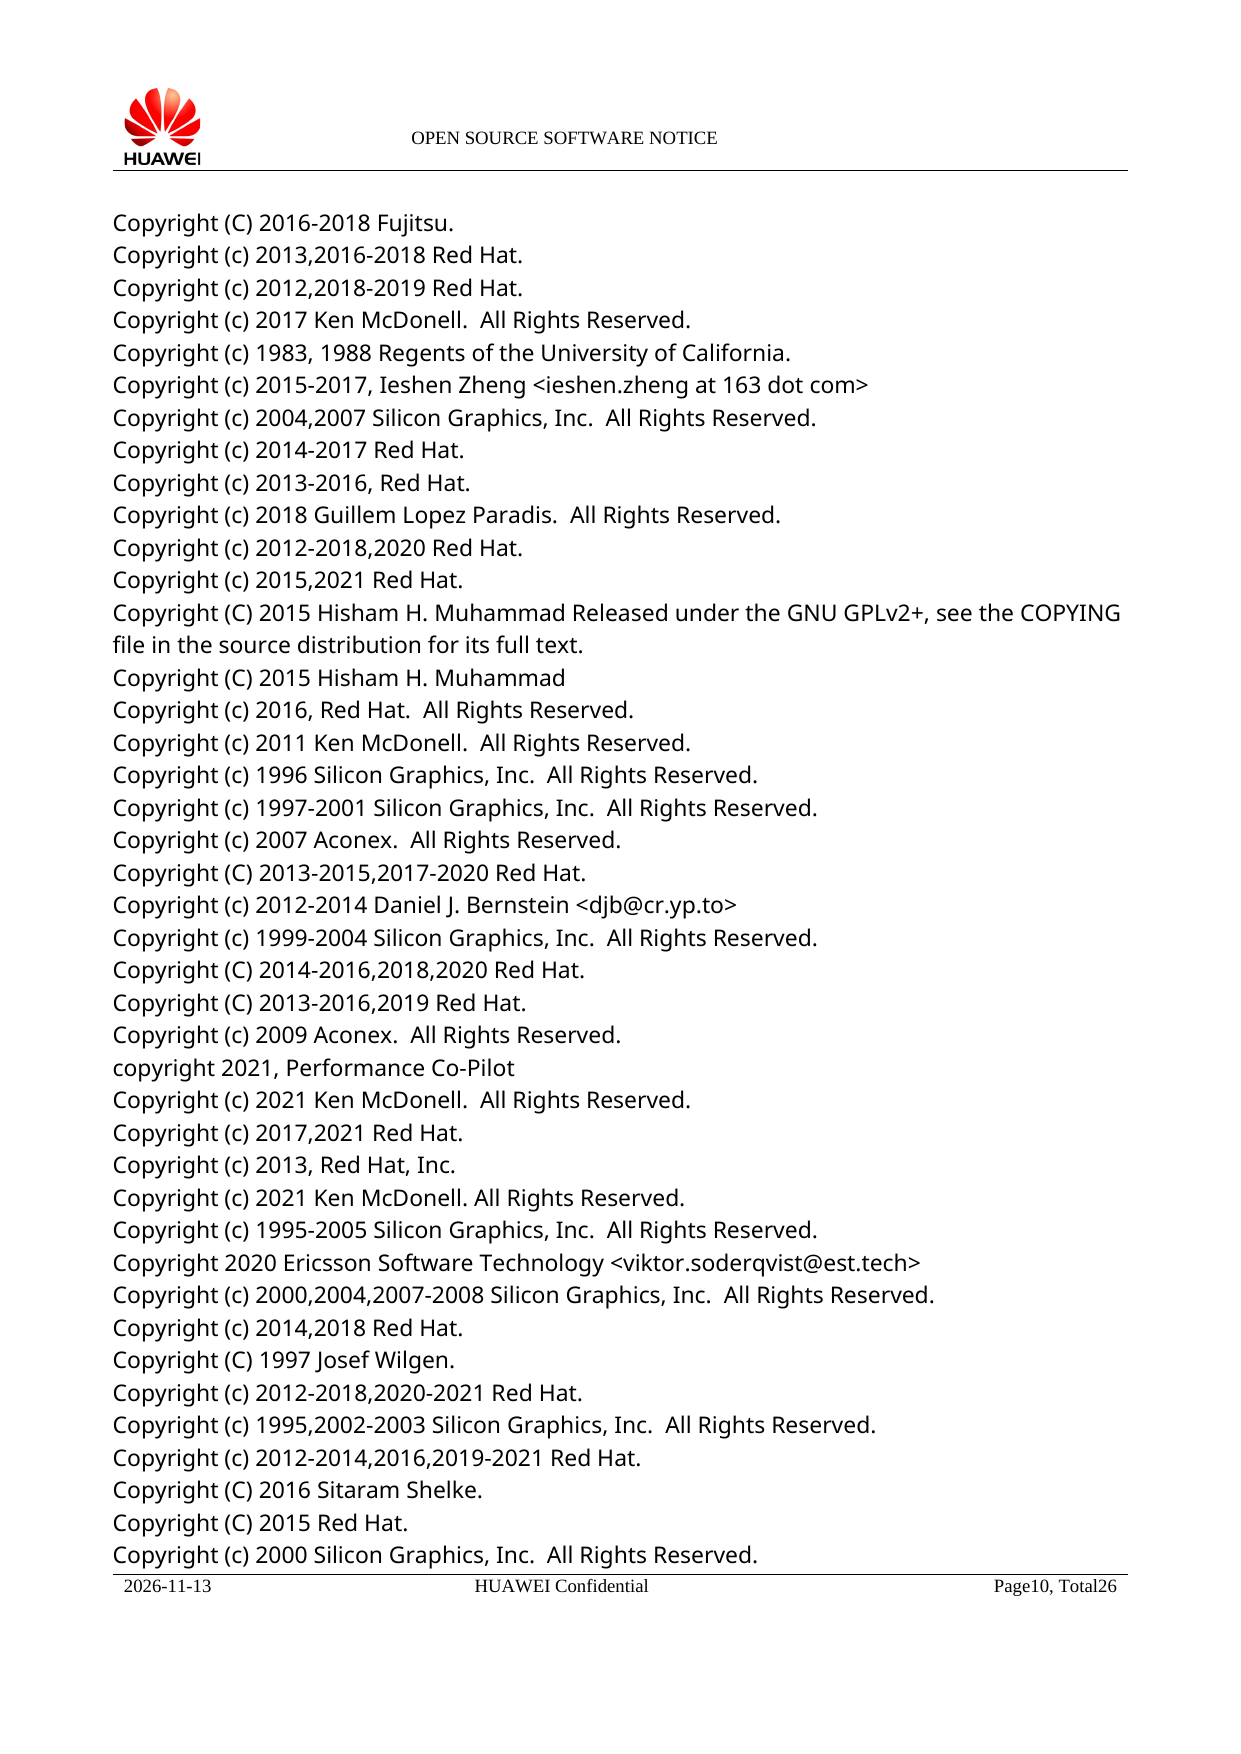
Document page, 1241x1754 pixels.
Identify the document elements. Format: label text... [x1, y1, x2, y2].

picture [124, 88, 201, 165]
